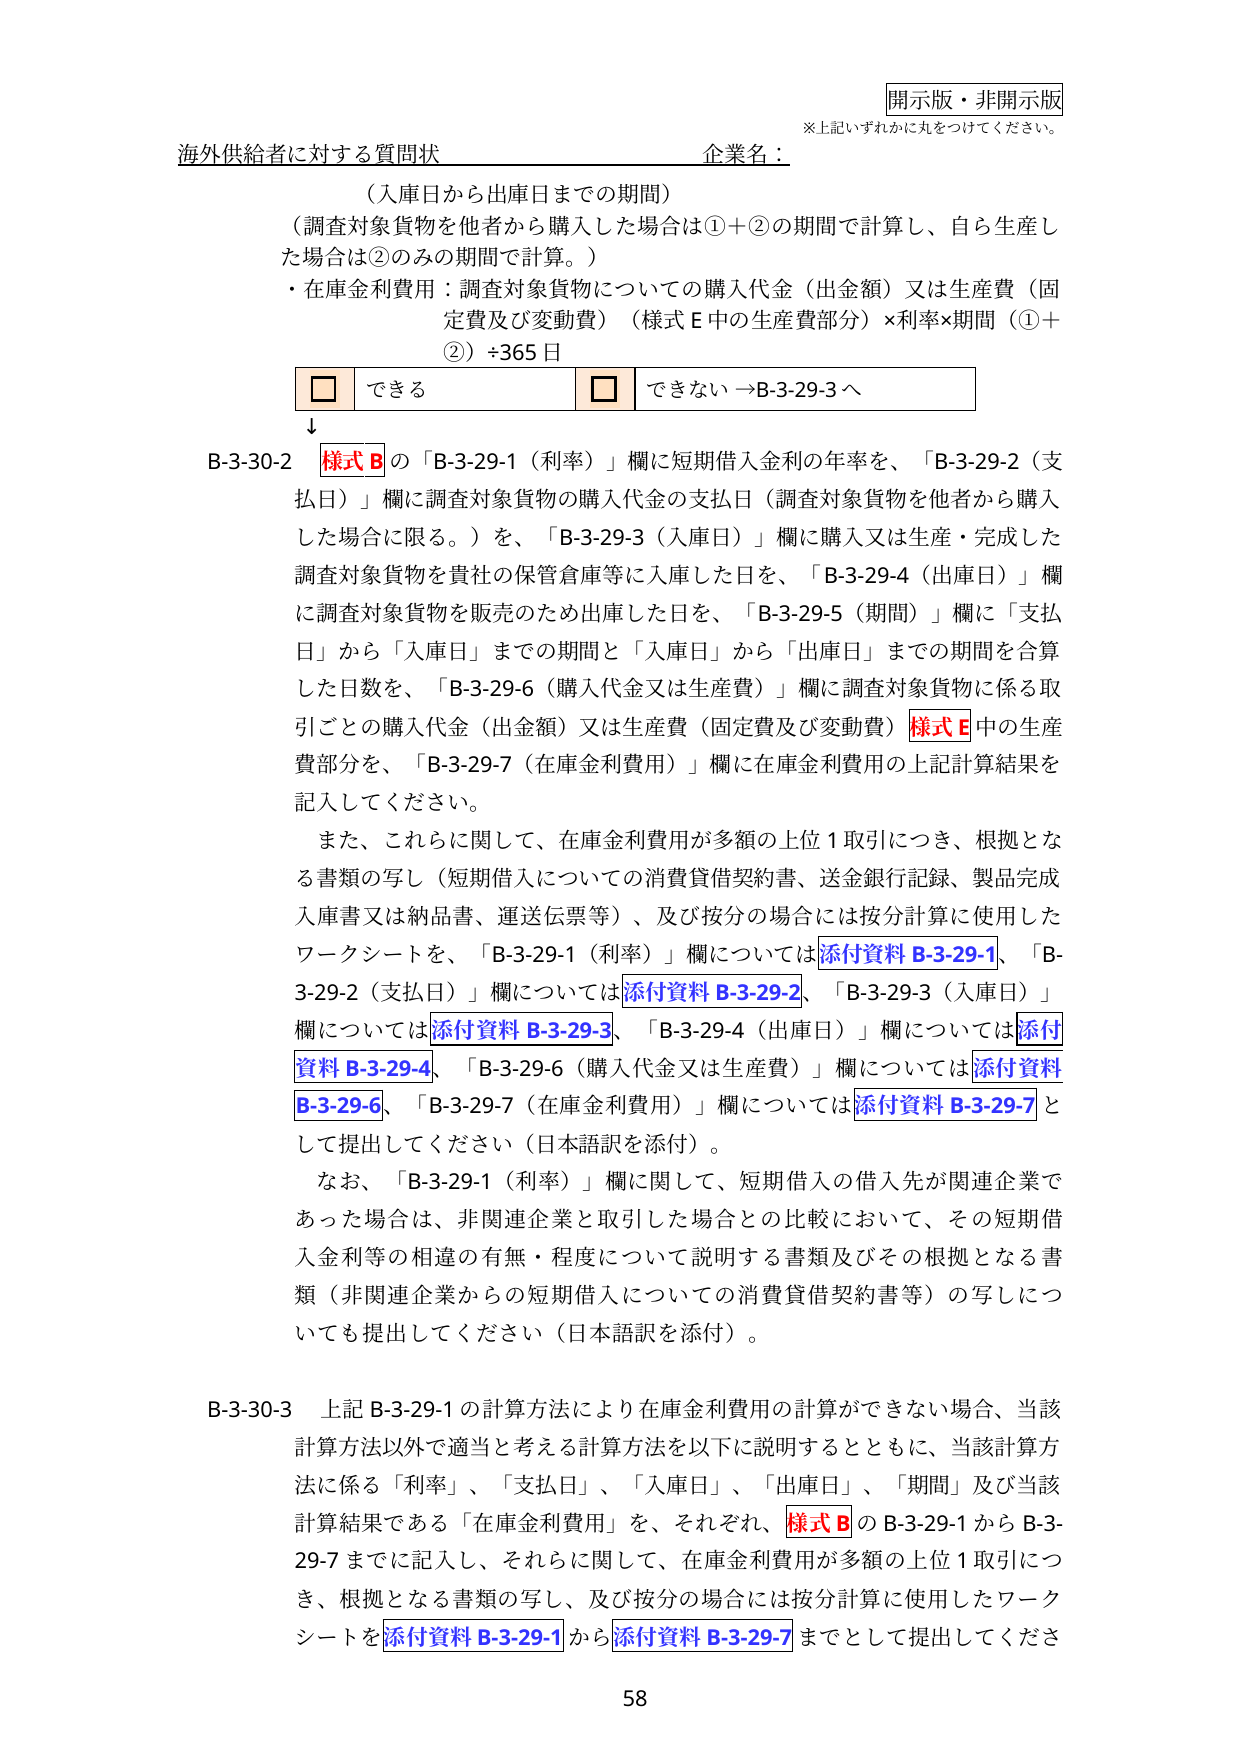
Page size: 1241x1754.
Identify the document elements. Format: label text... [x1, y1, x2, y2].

text ↓ [281, 411, 1063, 441]
subtitle 様式Bの「B-3-29-1（利率）」欄に短期借入金利の年率を、「B-3-29-2（支払日）」欄に調査対象貨物の購入代金の支払日（調査対象貨物を他者から購入した場合に限る。）を、「B-3-29-3（入庫日）」欄に購入又は生産・完成した調査対象貨物を貴社の保管倉庫等に入庫した日を、「B-3-29-4（出庫日）」欄に調査対象貨物を販売のため出庫した日を、「B-3-29-5（期間）」欄に「支払日」から「入庫日」までの期間と「入庫日」から「出庫日」までの期間を合算した日数を、「B-3-29-6（購入代金又は生産費）」欄に調査対象貨物に係る取引ごとの購入代金（出金額）又は生産費（固定費及び変動費）様式E中の生産費部分を、「B-3-29-7（在庫金利費用）」欄に在庫金利費用の上記計算結果を記入してください。 また、これらに関して、在庫金利費用が多額の上位1取引につき、根拠となる書類の写し（短期借入についての消費貸借契約書、送金銀行記録、製品完成入庫書又は納品書、運送伝票等）、及び按分の場合には按分計算に使用したワークシートを、「B-3-29-1（利率）」欄については添付資料B-3-29-1、「B-3-29-2（支払日）」欄については添付資料B-3-29-2、「B-3-29-3（入庫日）」欄については添付資料B-3-29-3、「B-3-29-4（出庫日）」欄については添付資料B-3-29-4、「B-3-29-6（購入代金又は生産費）」欄については添付資料B-3-29-6、「B-3-29-7（在庫金利費用）」欄については添付資料B-3-29-7として提出してください（日本語訳を添付）。 なお、「B-3-29-1（利率）」欄に関して、短期借入の借入先が関連企業であった場合は、非関連企業と取引した場合との比較において、その短期借入金利等の相違の有無・程度について説明する書類及びその根拠となる書類（非関連企業からの短期借入についての消費貸借契約書等）の写しについても提出してください（日本語訳を添付）。 [207, 441, 1063, 1351]
table_header [296, 368, 354, 410]
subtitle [207, 1389, 1063, 1654]
table_header できる [355, 368, 575, 410]
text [281, 178, 1063, 209]
text （調査対象貨物を他者から購入した場合は①＋②の期間で計算し、自ら生産した場合は②のみの期間で計算。） [281, 209, 1063, 272]
table_header [576, 368, 634, 410]
table_header できない →B-3-29-3へ [636, 368, 975, 410]
text ・在庫金利費用：調査対象貨物についての購入代金（出金額）又は生産費（固定費及び変動費）（様式E中の生産費部分）×利率×期間（①＋②）÷365日 [281, 272, 1063, 367]
